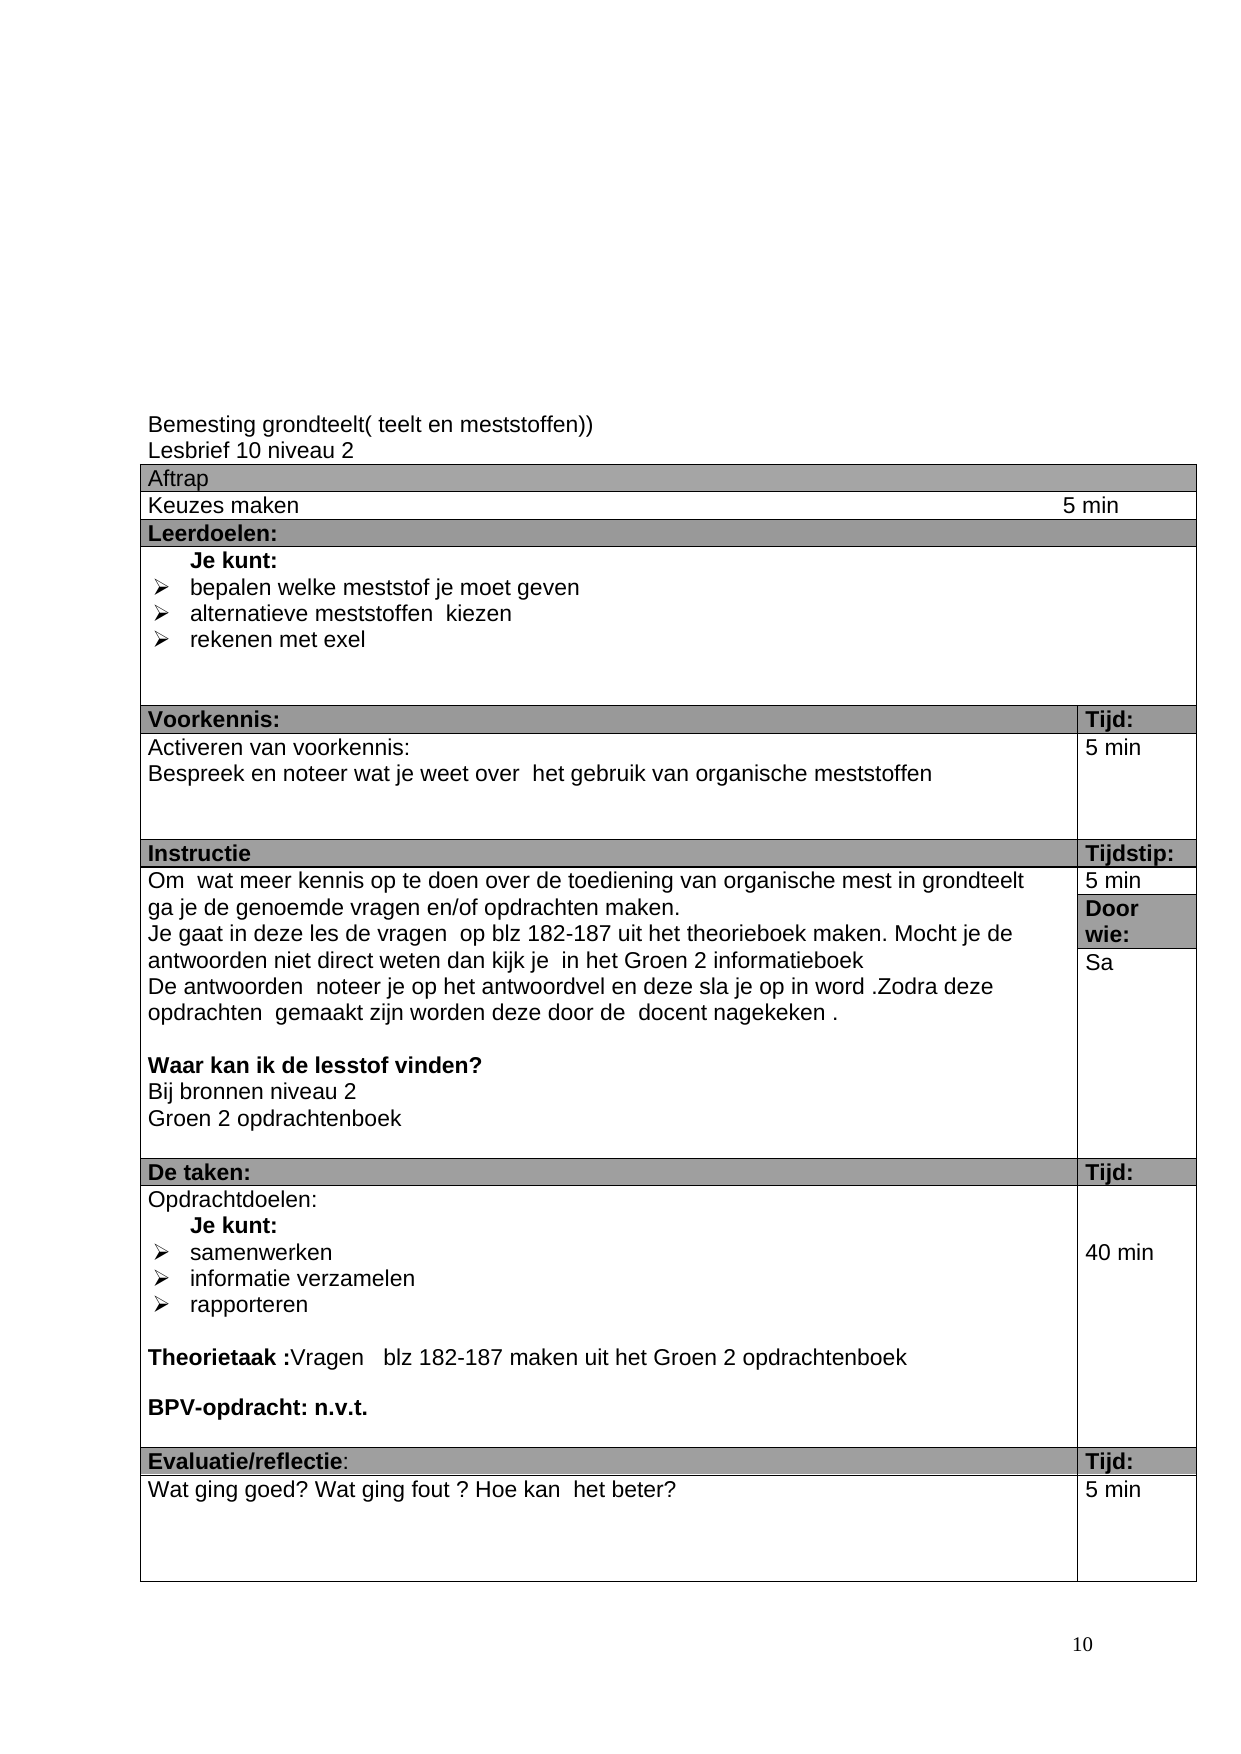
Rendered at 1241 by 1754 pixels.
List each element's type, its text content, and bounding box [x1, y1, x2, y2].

table_cell Voorkennis: [141, 706, 1077, 733]
table_cell Tijdstip: [1078, 840, 1196, 866]
table_cell 5 min [1078, 868, 1196, 894]
table_cell Tijd: [1078, 706, 1196, 733]
text Bemesting grondteelt( teelt en meststoffen)) [148, 411, 1093, 437]
table_cell 5 min [1078, 1476, 1196, 1581]
table_cell Tijd: [1078, 1448, 1196, 1474]
table_cell Om wat meer kennis op te doen over de toediening van organische mest in grondteelt ga je de genoemde vragen en/of opdrachten maken. Je gaat in deze les de vragen op blz 182-187 uit het theorieboek maken. Mocht je de antwoorden niet direct weten dan kijk je in het Groen 2 informatieboek De antwoorden noteer je op het antwoordvel en deze sla je op in word .Zodra deze opdrachten gemaakt zijn worden deze door de docent nagekeken . Waar kan ik de lesstof vinden? Bij bronnen niveau 2 Groen 2 opdrachtenboek [141, 868, 1077, 1157]
table_cell Door wie: [1078, 895, 1196, 948]
table_cell Je kunt: bepalen welke meststof je moet geven alternatieve meststoffen kiezen rekenen met exel [141, 547, 1196, 705]
table_cell 5 min [1078, 734, 1196, 839]
table_cell De taken: [141, 1159, 1077, 1185]
table_cell Keuzes maken 5 min [141, 492, 1196, 519]
table_cell Opdrachtdoelen: Je kunt: samenwerken informatie verzamelen rapporteren Theorietaak :Vragen blz 182-187 maken uit het Groen 2 opdrachtenboek BPV-opdracht: n.v.t. [141, 1186, 1077, 1447]
table_cell Sa [1078, 949, 1196, 1157]
table_cell Wat ging goed? Wat ging fout ? Hoe kan het beter? [141, 1476, 1077, 1581]
table_cell Evaluatie/reflectie: [141, 1448, 1077, 1474]
table_cell Activeren van voorkennis: Bespreek en noteer wat je weet over het gebruik van organische meststoffen [141, 734, 1077, 839]
table_cell Tijd: [1078, 1159, 1196, 1185]
table_cell Leerdoelen: [141, 520, 1196, 546]
text Lesbrief 10 niveau 2 [148, 437, 1093, 464]
table_cell Instructie [141, 840, 1077, 866]
table_header Aftrap [141, 465, 1196, 491]
table_cell 40 min [1078, 1186, 1196, 1447]
